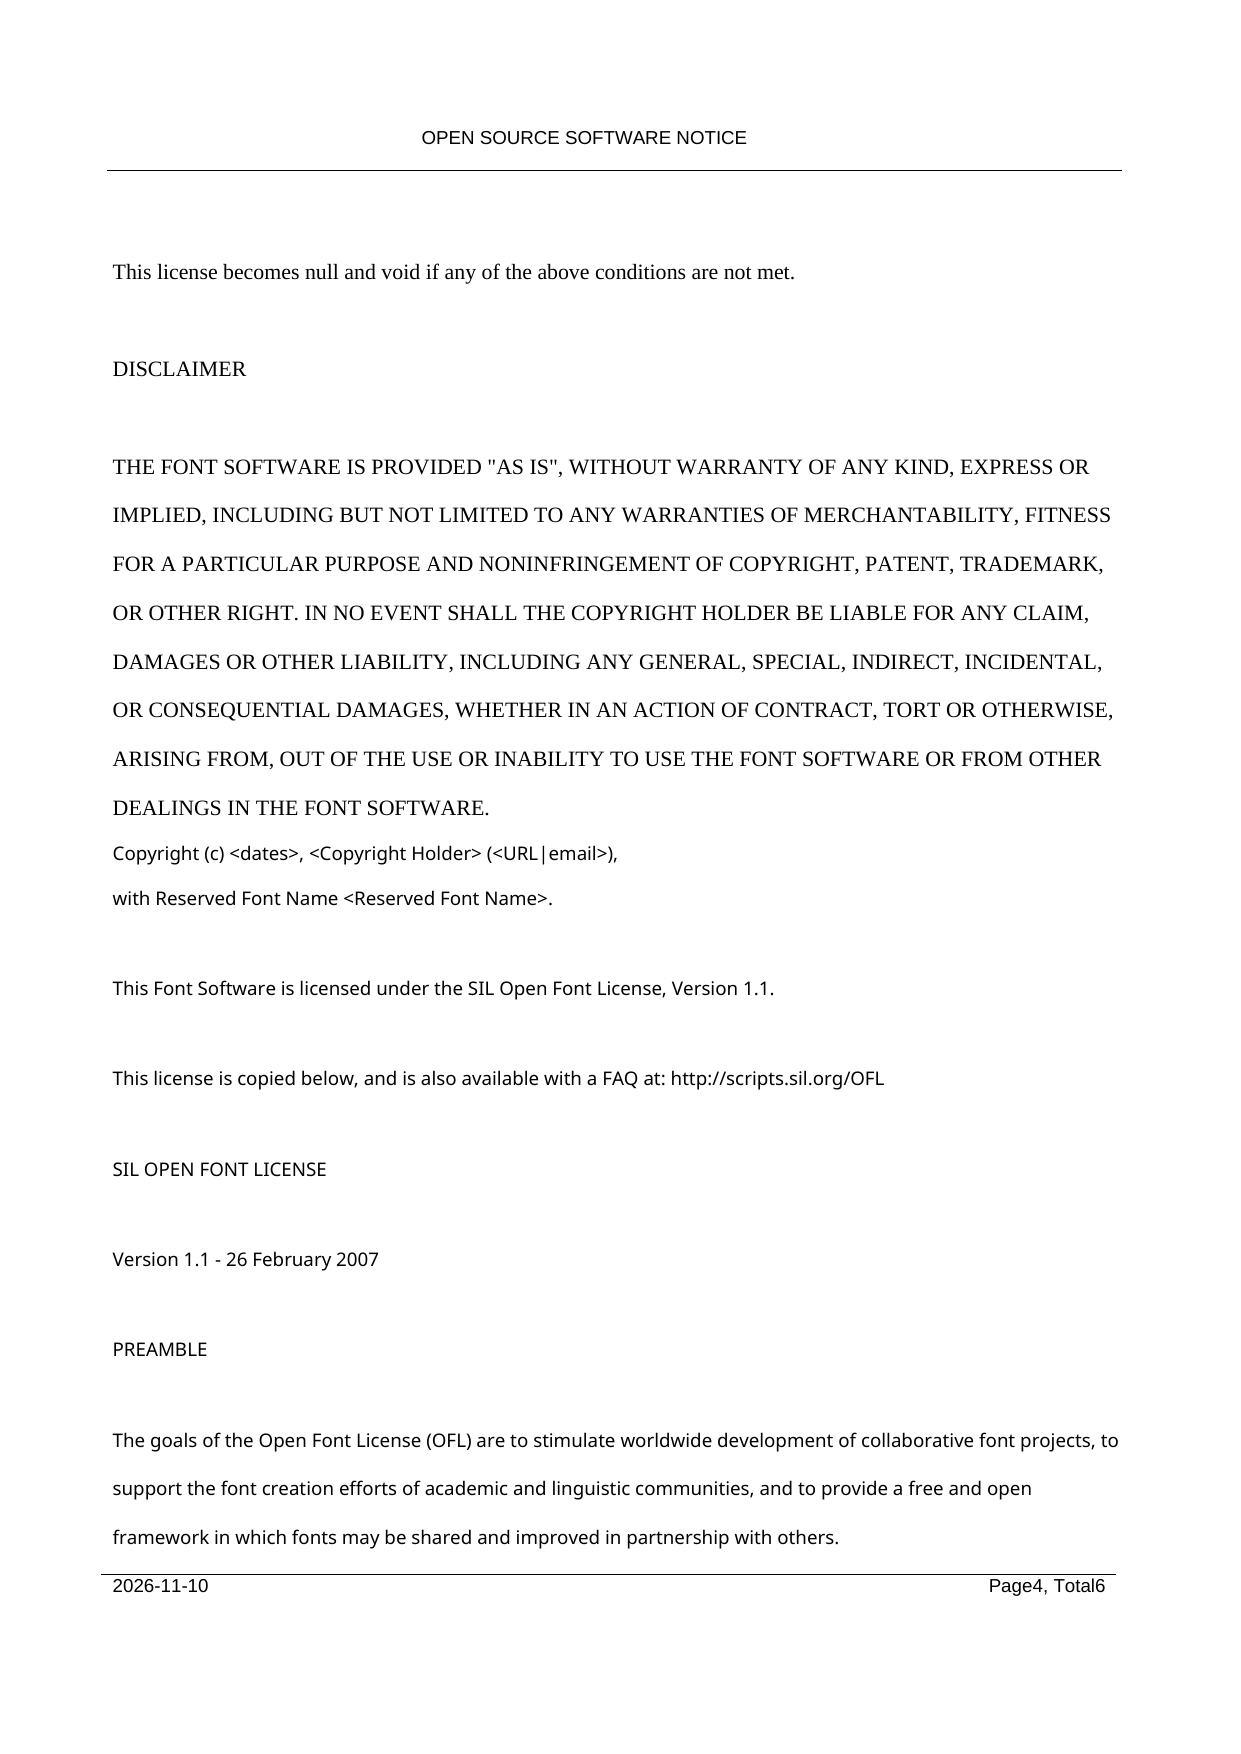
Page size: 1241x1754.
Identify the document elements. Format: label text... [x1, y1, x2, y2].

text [112, 206, 1128, 824]
text with Reserved Font Name <Reserved Font Name>. [112, 882, 1128, 914]
text This license is copied below, and is also available with a FAQ at: http://scripts.sil.org/OFL [112, 1062, 1128, 1095]
text SIL OPEN FONT LICENSE [112, 1153, 1128, 1185]
text This Font Software is licensed under the SIL Open Font License, Version 1.1. [112, 972, 1128, 1004]
text PREAMBLE [112, 1333, 1128, 1366]
text Copyright (c) <dates>, <Copyright Holder> (<URL|email>), [112, 836, 1128, 869]
text Version 1.1 - 26 February 2007 [112, 1243, 1128, 1275]
text The goals of the Open Font License (OFL) are to stimulate worldwide development of collaborative font projects, to support the font creation efforts of academic and linguistic communities, and to provide a free and open framework in which fonts may be shared and improved in partnership with others. [112, 1423, 1128, 1553]
